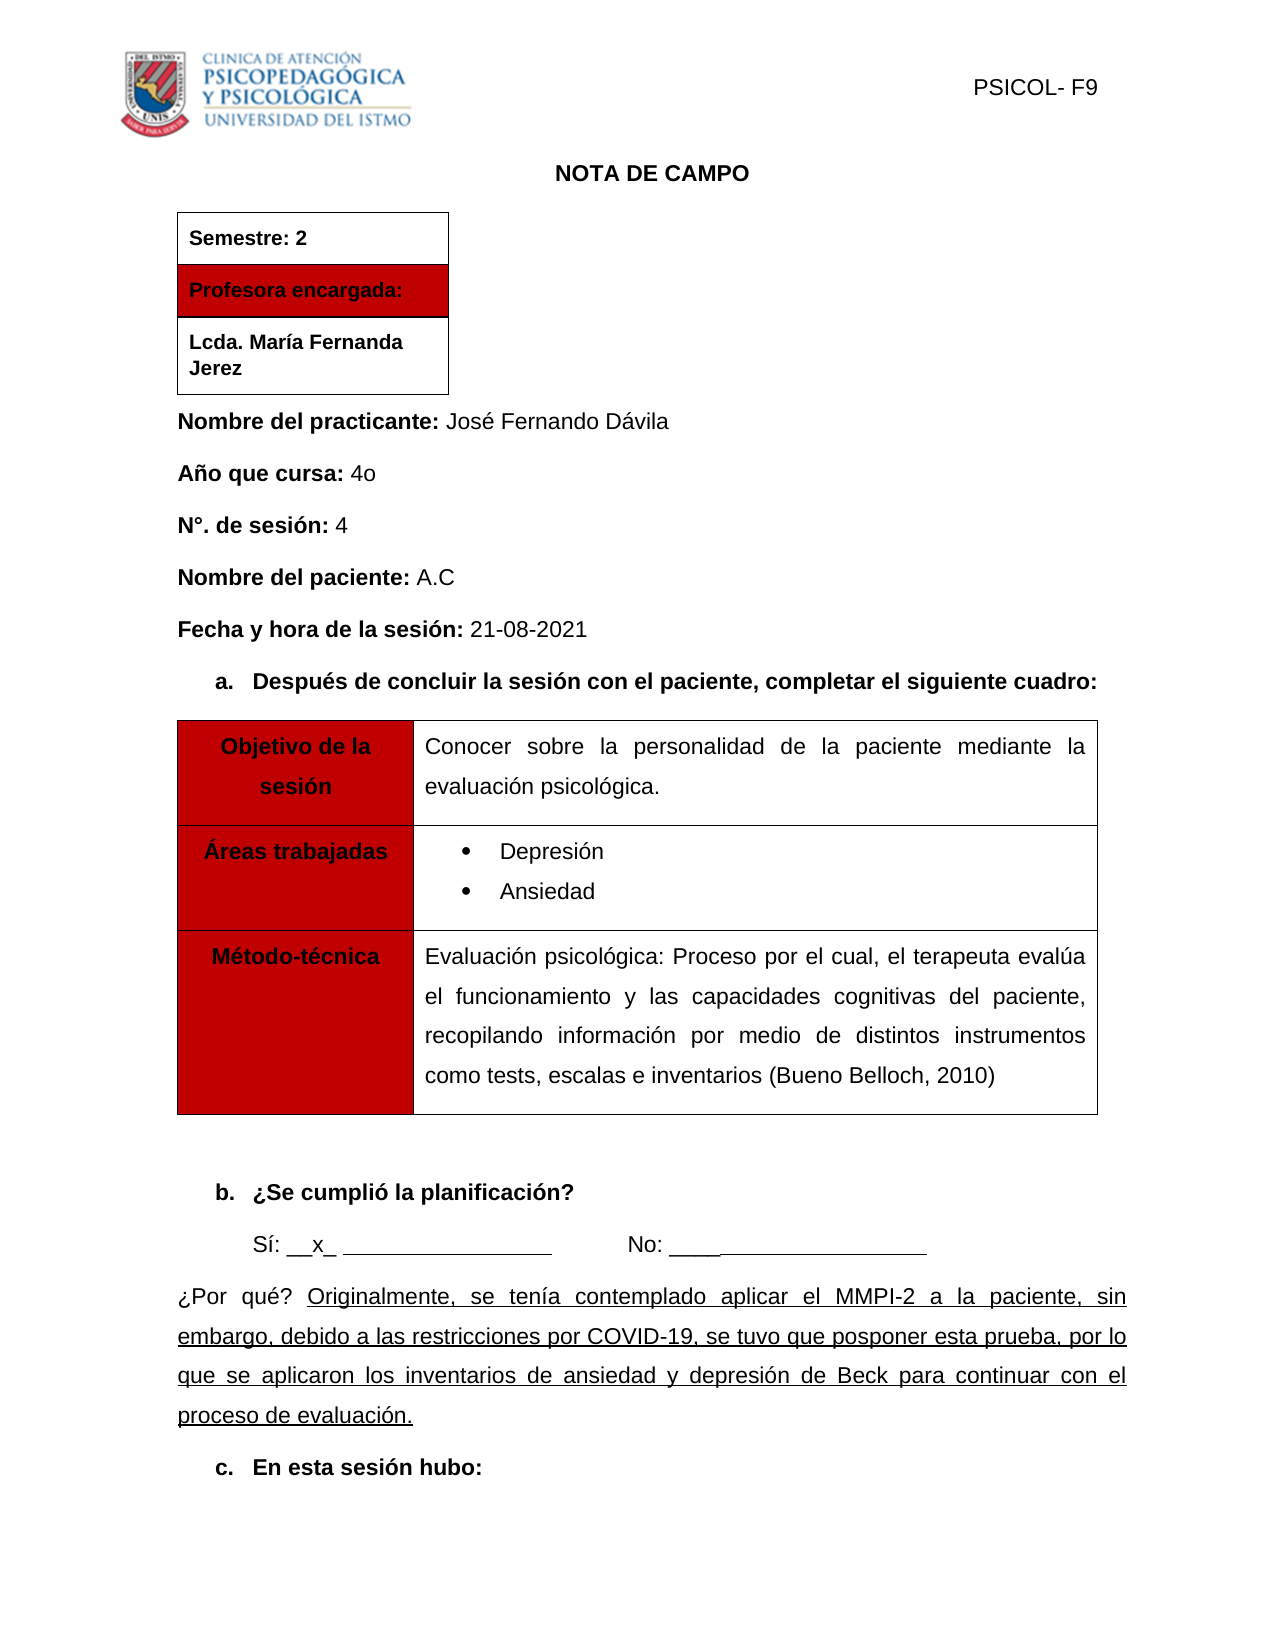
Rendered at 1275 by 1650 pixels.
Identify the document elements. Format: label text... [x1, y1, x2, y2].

text ¿Por qué? Originalmente, se tenía contemplado aplicar el MMPI-2 a la paciente, sin embargo, debido a las restricciones por COVID-19, se tuvo que posponer esta prueba, por lo que se aplicaron los inventarios de ansiedad y depresión de Beck para continuar con el proceso de evaluación. [177, 1283, 1127, 1345]
table_header Conocer sobre la personalidad de la paciente mediante la evaluación psicológica. [414, 721, 1097, 825]
table_cell Lcda. María Fernanda Jerez [178, 318, 448, 394]
text NOTA DE CAMPO [177, 160, 1127, 187]
text Nombre del paciente: A.C [177, 564, 1127, 590]
text Fecha y hora de la sesión: 21-08-2021 [177, 616, 1127, 642]
picture [65, 20, 437, 148]
list ¿Se cumplió la planificación? [215, 1179, 1127, 1206]
table_cell Profesora encargada: [178, 265, 448, 316]
table_header Semestre: 2 [178, 213, 448, 264]
table_cell Depresión Ansiedad [414, 826, 1097, 930]
list Después de concluir la sesión con el paciente, completar el siguiente cuadro: [215, 668, 1127, 694]
table_header Objetivo de la sesión [178, 721, 413, 825]
table_cell Evaluación psicológica: Proceso por el cual, el terapeuta evalúa el funcionamiento y las capacidades cognitivas del paciente, recopilando información por medio de distintos instrumentos como tests, escalas e inventarios [414, 931, 1097, 1114]
text N°. de sesión: 4 [177, 512, 1127, 538]
table_cell Método-técnica [178, 931, 413, 1114]
text Año que cursa: 4o [177, 460, 1127, 486]
table_cell Áreas trabajadas [178, 826, 413, 930]
list En esta sesión hubo: [215, 1453, 1127, 1480]
text Nombre del practicante: José Fernando Dávila [177, 408, 1127, 434]
text ¿Por qué? Originalmente, se tenía contemplado aplicar el MMPI-2 a la paciente, sin embargo, debido a las restricciones por COVID-19, se tuvo que posponer esta prueba, por lo que se aplicaron los inventarios de ansiedad y depresión de Beck para continuar con el proceso de evaluación. [177, 1386, 1127, 1428]
text ¿Por qué? Originalmente, se tenía contemplado aplicar el MMPI-2 a la paciente, sin embargo, debido a las restricciones por COVID-19, se tuvo que posponer esta prueba, por lo que se aplicaron los inventarios de ansiedad y depresión de Beck para continuar con el proceso de evaluación. [177, 1346, 1127, 1385]
text Sí: __x_ No: ____ [252, 1231, 1127, 1257]
